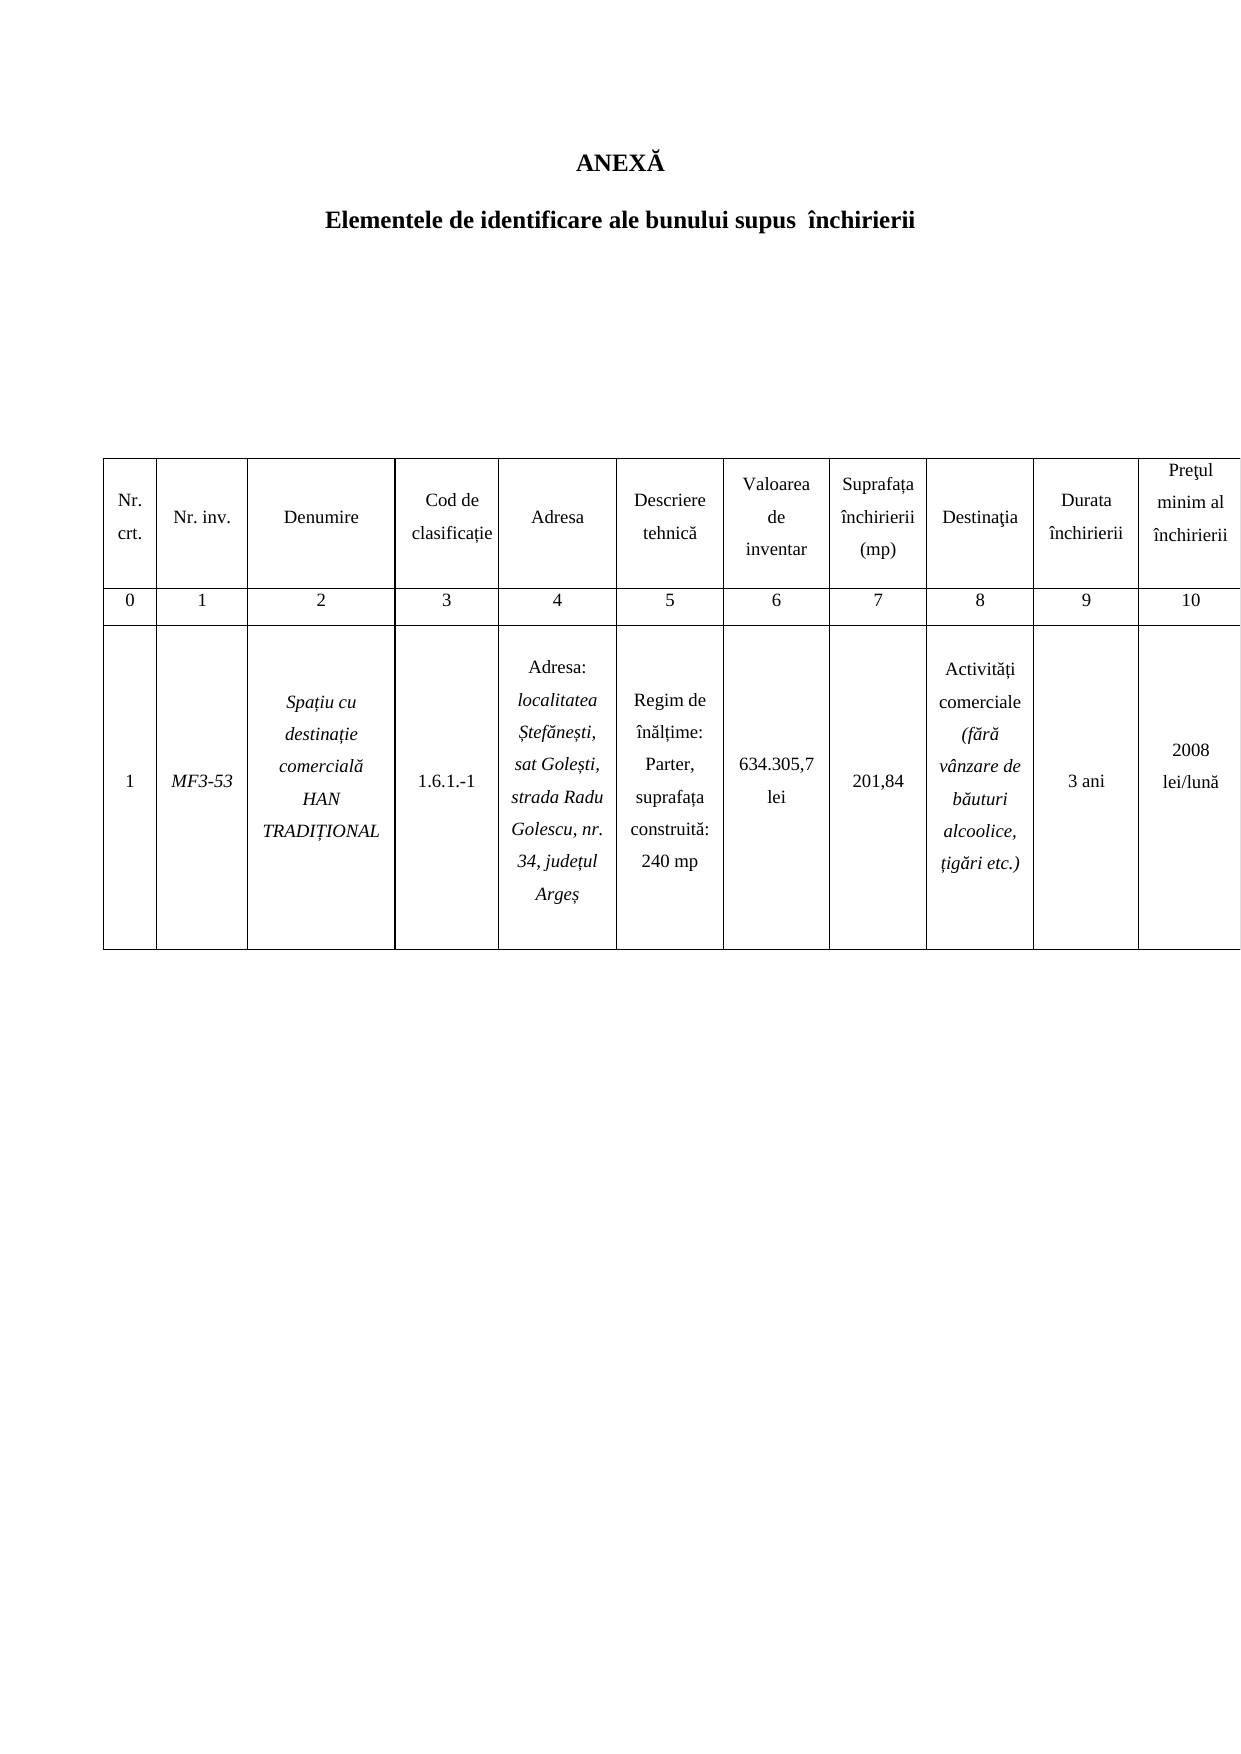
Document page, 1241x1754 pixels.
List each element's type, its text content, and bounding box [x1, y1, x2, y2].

table_cell 10 [1139, 589, 1240, 625]
table_header Preţul minim al închirierii [1139, 459, 1240, 588]
table_cell 1 [157, 589, 247, 625]
table_header Nr. inv. [157, 459, 247, 588]
table_cell MF3-53 [157, 626, 247, 949]
table_cell Activități comerciale (fără vânzare de băuturi alcoolice, țigări etc.) [927, 626, 1033, 949]
table_cell 3 ani [1034, 626, 1138, 949]
table_cell 5 [617, 589, 723, 625]
table_cell 6 [724, 589, 829, 625]
table_header Cod de clasificație [396, 459, 498, 588]
table_cell Adresa: localitatea Ștefănești, sat Golești, strada Radu Golescu, nr. 34, județul Argeș [499, 626, 616, 949]
table_header Suprafața închirierii (mp) [830, 459, 926, 588]
table_header Denumire [248, 459, 394, 588]
table_cell Regim de înălțime: Parter, suprafața construită: 240 mp [617, 626, 723, 949]
table_cell 3 [396, 589, 498, 625]
table_cell 9 [1034, 589, 1138, 625]
table_cell 1.6.1.-1 [396, 626, 498, 949]
table_header Nr. crt. [104, 459, 156, 588]
table_header Valoarea de inventar [724, 459, 829, 588]
table_header Descriere tehnică [617, 459, 723, 588]
text Elementele de identificare ale bunului supus închirierii [148, 205, 1093, 234]
table_cell 201,84 [830, 626, 926, 949]
table_cell 0 [104, 589, 156, 625]
text ANEXĂ [148, 148, 1093, 176]
table_cell 8 [927, 589, 1033, 625]
table_header Destinaţia [927, 459, 1033, 588]
table_cell 7 [830, 589, 926, 625]
table_cell 2008 lei/lună [1139, 626, 1240, 949]
table_cell 634.305,7 lei [724, 626, 829, 949]
table_cell 1 [104, 626, 156, 949]
table_header Adresa [499, 459, 616, 588]
table_cell 2 [248, 589, 394, 625]
table_header Durata închirierii [1034, 459, 1138, 588]
table_cell Spațiu cu destinație comercială HAN TRADIȚIONAL [248, 626, 394, 949]
table_cell 4 [499, 589, 616, 625]
